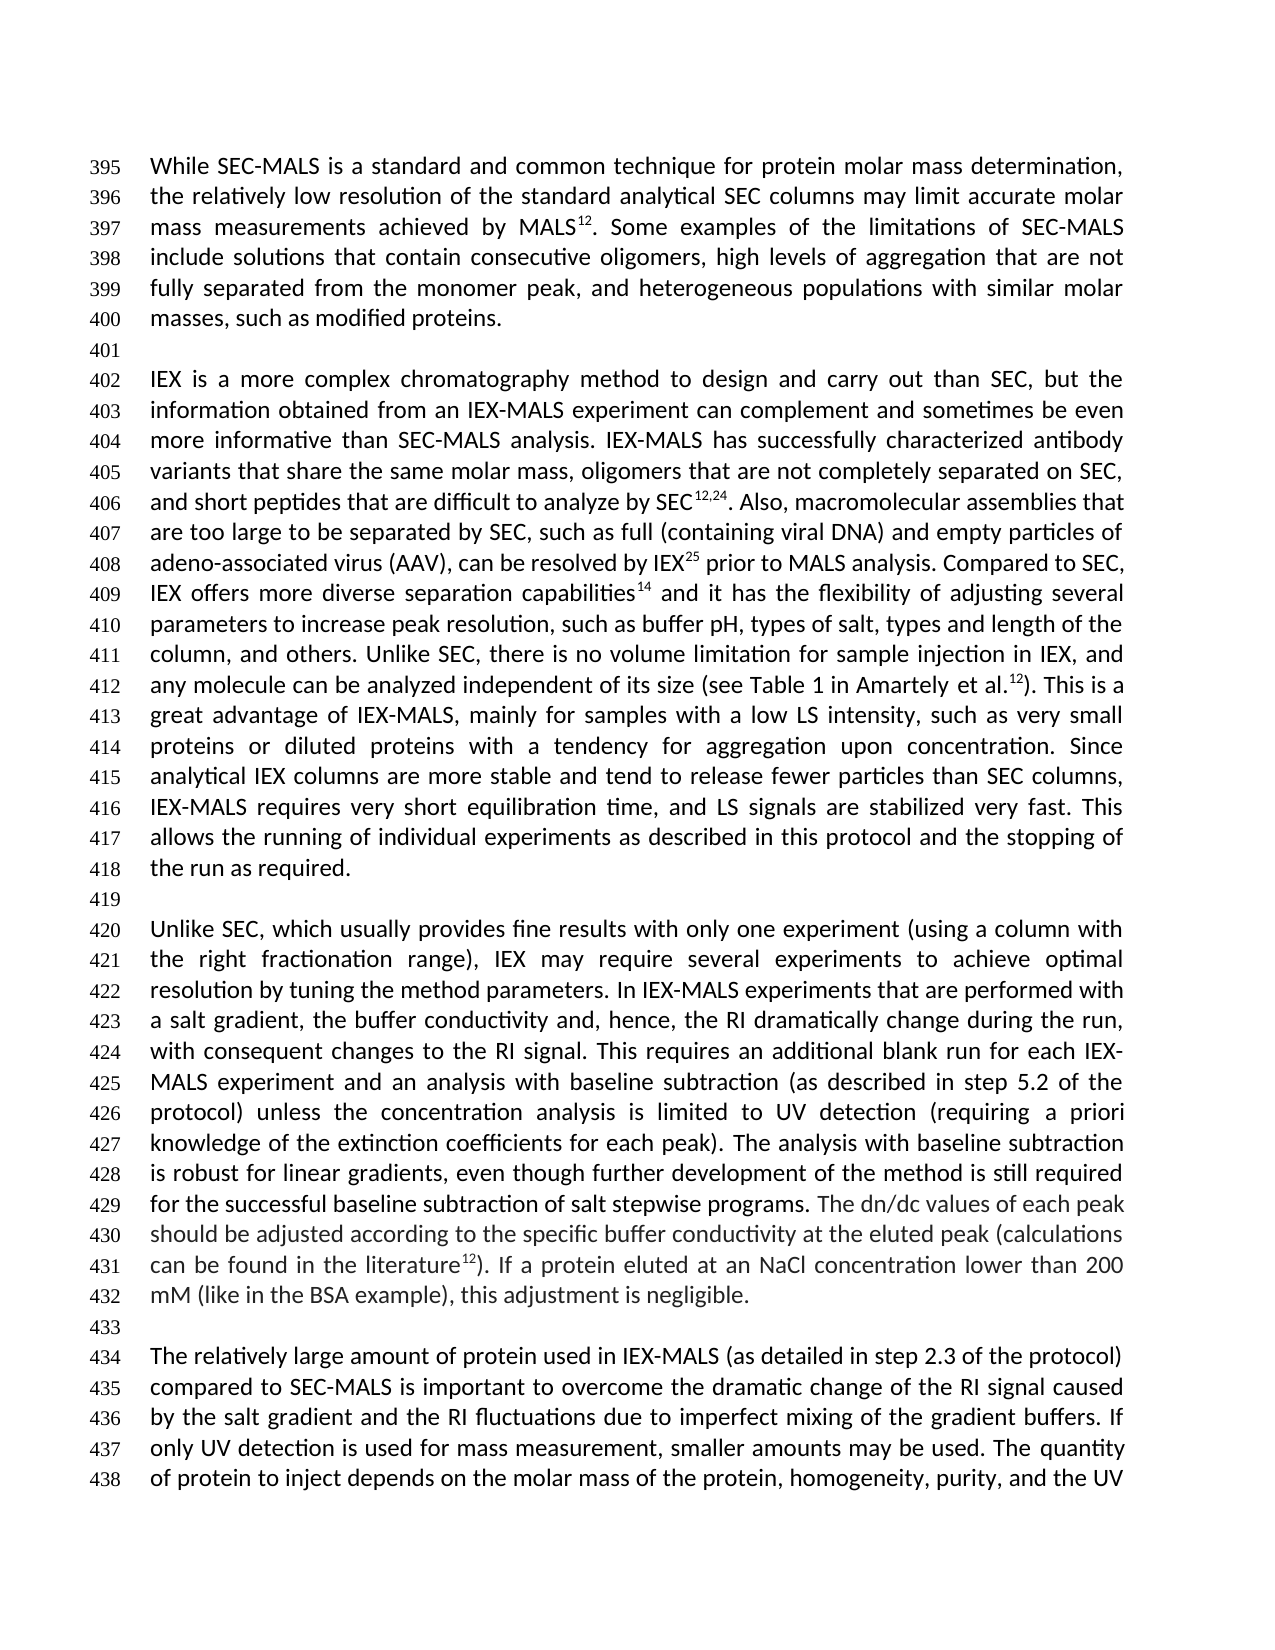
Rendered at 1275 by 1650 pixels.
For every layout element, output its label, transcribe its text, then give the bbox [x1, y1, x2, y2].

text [150, 1340, 1125, 1493]
text Unlike SEC, which usually provides fine results with only one experiment (using a column with the right fractionation range), IEX may require several experiments to achieve optimal resolution by tuning the method parameters. In IEX-MALS experiments that are performed with a salt gradient, the buffer conductivity and, hence, the RI dramatically change during the run, with consequent changes to the RI signal. This requires an additional blank run for each IEX-MALS experiment and an analysis with baseline subtraction (as described in step 5.2 of the protocol) unless the concentration analysis is limited to UV detection (requiring a priori knowledge of the extinction coefficients for each peak). The analysis with baseline subtraction is robust for linear gradients, even though further development of the method is still required for the successful baseline subtraction of salt stepwise programs. The dn/dc values of each peak should be adjusted according to the specific buffer conductivity at the eluted peak (calculations can be found in the literature12). If a protein eluted at an NaCl concentration lower than 200 mM (like in the BSA example), this adjustment is negligible. [150, 913, 1125, 1310]
text While SEC-MALS is a standard and common technique for protein molar mass determination, the relatively low resolution of the standard analytical SEC columns may limit accurate molar mass measurements achieved by MALS12. Some examples of the limitations of SEC-MALS include solutions that contain consecutive oligomers, high levels of aggregation that are not fully separated from the monomer peak, and heterogeneous populations with similar molar masses, such as modified proteins. [150, 150, 1125, 333]
text IEX is a more complex chromatography method to design and carry out than SEC, but the information obtained from an IEX-MALS experiment can complement and sometimes be even more informative than SEC-MALS analysis. IEX-MALS has successfully characterized antibody variants that share the same molar mass, oligomers that are not completely separated on SEC, and short peptides that are difficult to analyze by SEC12,24. Also, macromolecular assemblies that are too large to be separated by SEC, such as full (containing viral DNA) and empty particles of adeno-associated virus (AAV), can be resolved by IEX25 prior to MALS analysis. Compared to SEC, IEX offers more diverse separation capabilities14 and it has the flexibility of adjusting several parameters to increase peak resolution, such as buffer pH, types of salt, types and length of the column, and others. Unlike SEC, there is no volume limitation for sample injection in IEX, and any molecule can be analyzed independent of its size (see Table 1 in Amartely et al.12). This is a great advantage of IEX-MALS, mainly for samples with a low LS intensity, such as very small proteins or diluted proteins with a tendency for aggregation upon concentration. Since analytical IEX columns are more stable and tend to release fewer particles than SEC columns, IEX-MALS requires very short equilibration time, and LS signals are stabilized very fast. This allows the running of individual experiments as described in this protocol and the stopping of the run as required. [150, 364, 1125, 882]
